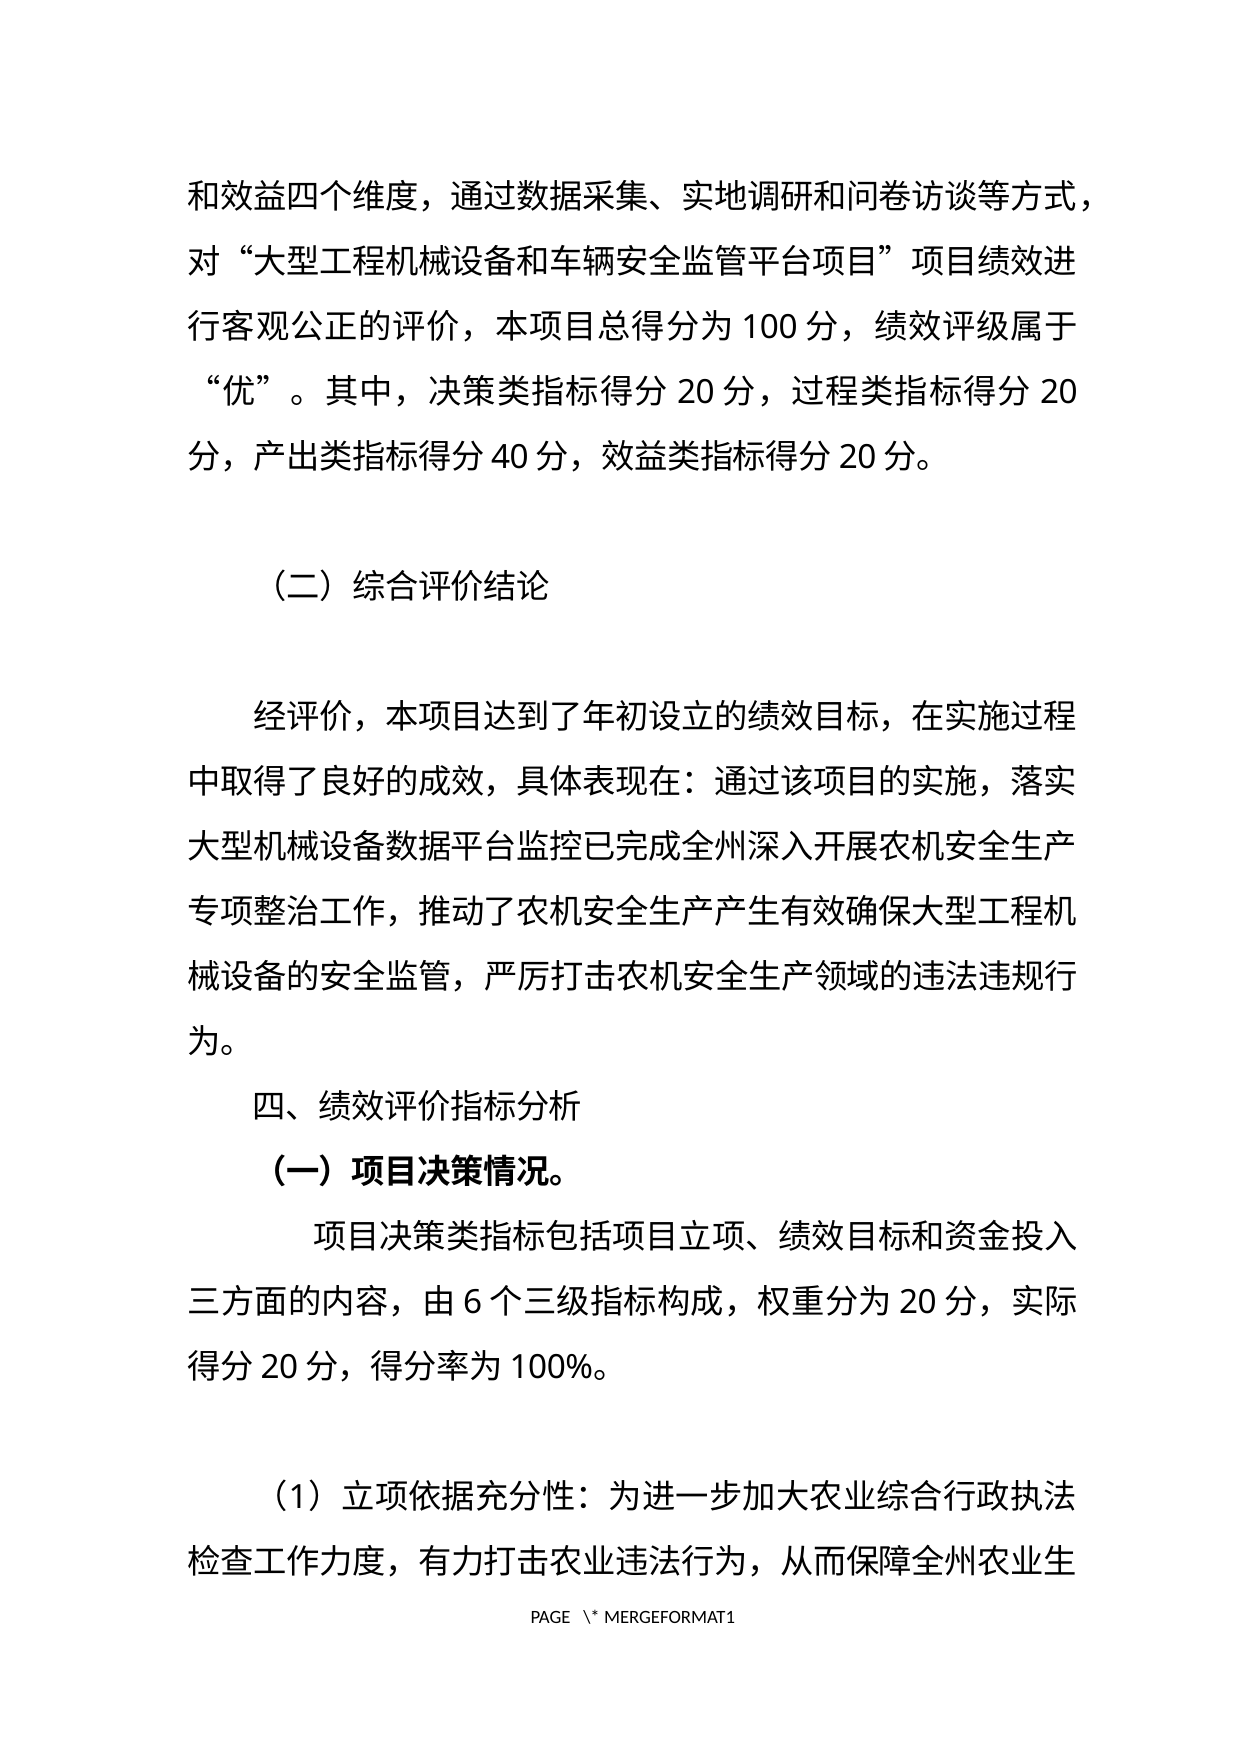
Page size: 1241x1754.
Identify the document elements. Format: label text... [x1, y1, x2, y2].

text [187, 162, 1078, 1072]
text 四、绩效评价指标分析 [187, 1072, 1078, 1137]
text （一）项目决策情况。 [187, 1137, 1078, 1202]
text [187, 1202, 1078, 1592]
